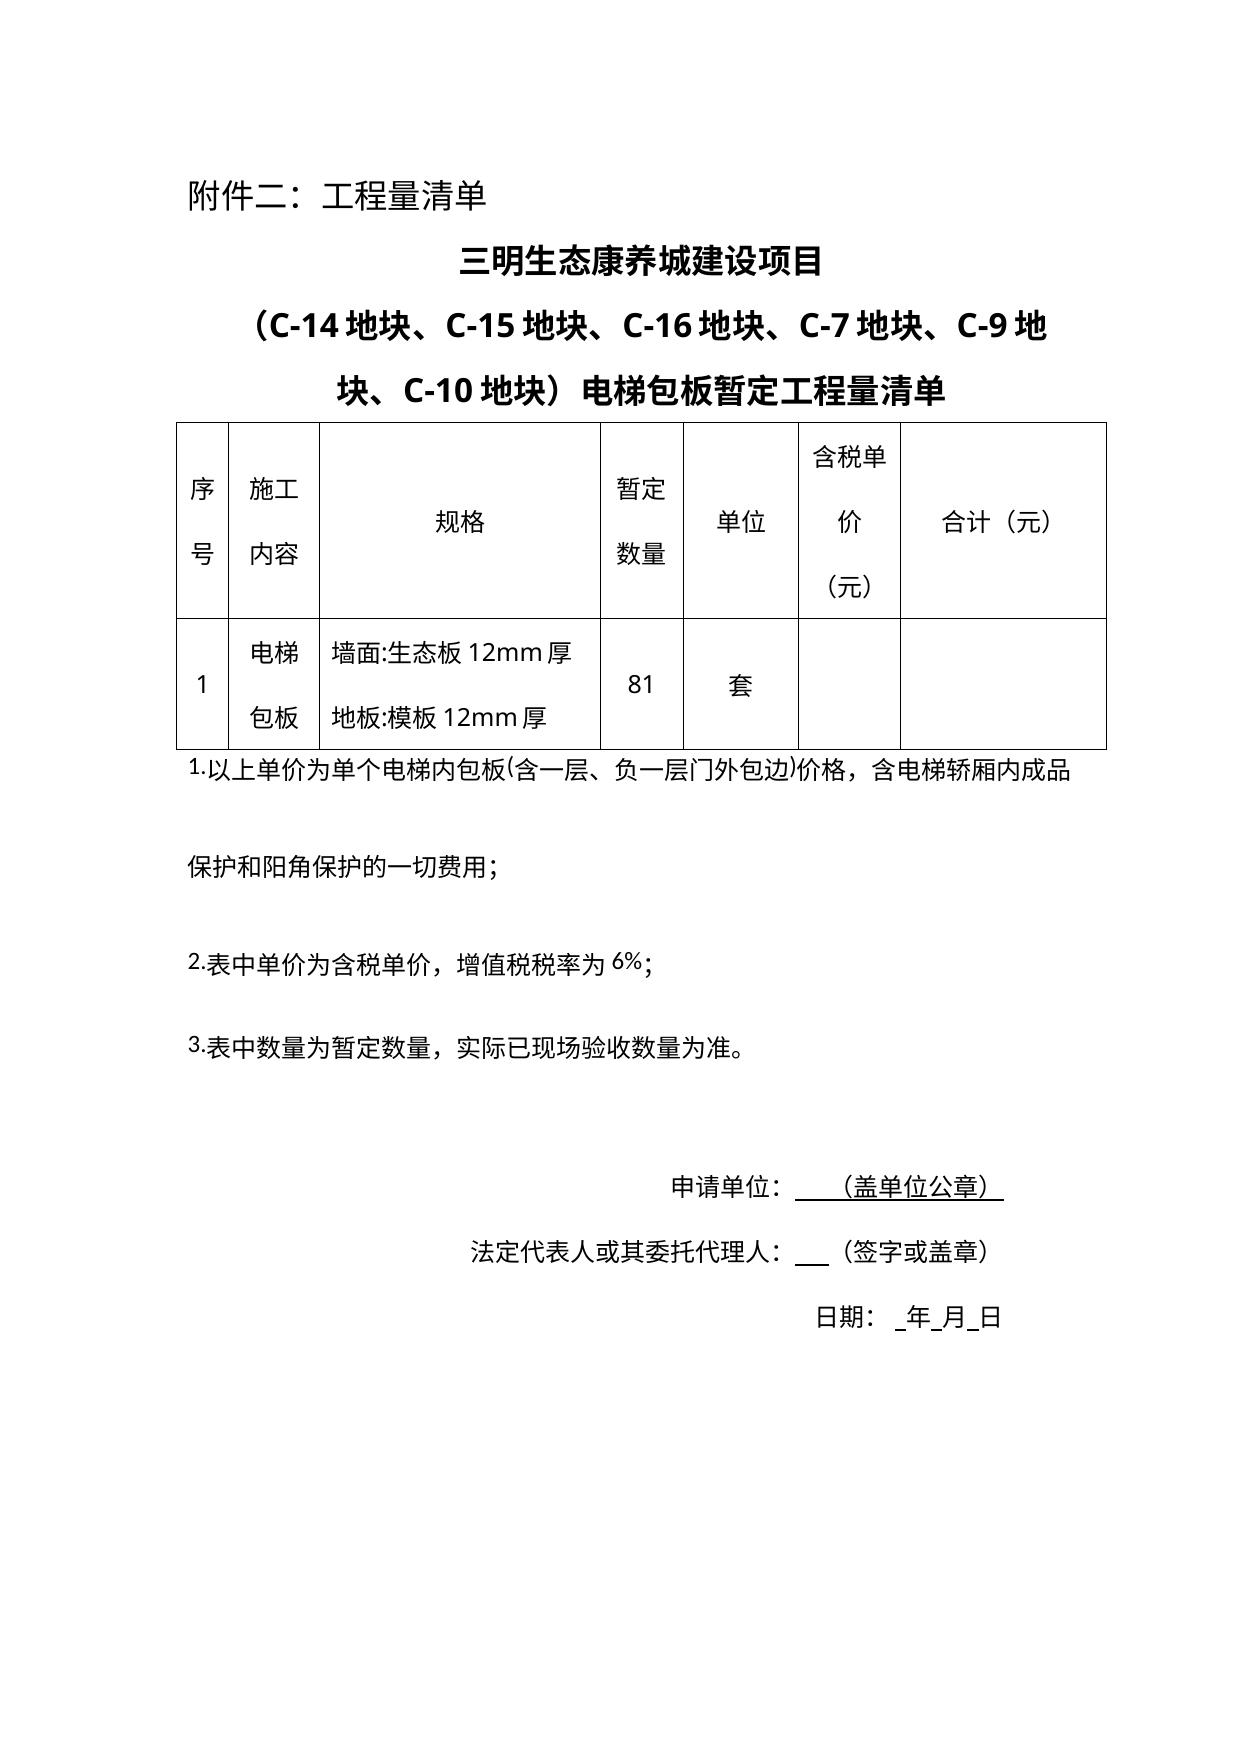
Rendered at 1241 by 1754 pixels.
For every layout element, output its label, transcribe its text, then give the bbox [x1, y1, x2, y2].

table_cell [901, 619, 1106, 749]
table_cell 规格 [320, 423, 600, 618]
table_cell 墙面:生态板12mm厚 地板:模板12mm厚 [320, 619, 600, 749]
table_cell 套 [684, 619, 798, 749]
table_header 三明生态康养城建设项目 （C-14地块、C-15地块、C-16地块、C-7地块、C-9地块、C-10地块）电梯包板暂定工程量清单 [176, 227, 1106, 422]
table_cell 序号 [177, 423, 228, 618]
table_cell 合计（元） [901, 423, 1106, 618]
table_cell 电梯包板 [229, 619, 319, 749]
table_cell 单位 [684, 423, 798, 618]
table_cell 81 [601, 619, 683, 749]
table_cell 1 [177, 619, 228, 749]
text 日期： 年 月 日 [187, 1283, 1003, 1348]
text 附件二：工程量清单 [187, 162, 1053, 227]
text 申请单位： （盖单位公章） [187, 1153, 1003, 1218]
table_cell 施工内容 [229, 423, 319, 618]
table_cell [799, 619, 900, 749]
table_cell 1.以上单价为单个电梯内包板(含一层、负一层门外包边)价格，含电梯轿厢内成品保护和阳角保护的一切费用； 2.表中单价为含税单价，增值税税率为6%； 3.表中数量为暂定数量，实际已现场验收数量为准。 [176, 750, 1106, 1106]
text 法定代表人或其委托代理人： （签字或盖章） [187, 1218, 1003, 1283]
table_cell 暂定数量 [601, 423, 683, 618]
table_cell 含税单价（元） [799, 423, 900, 618]
